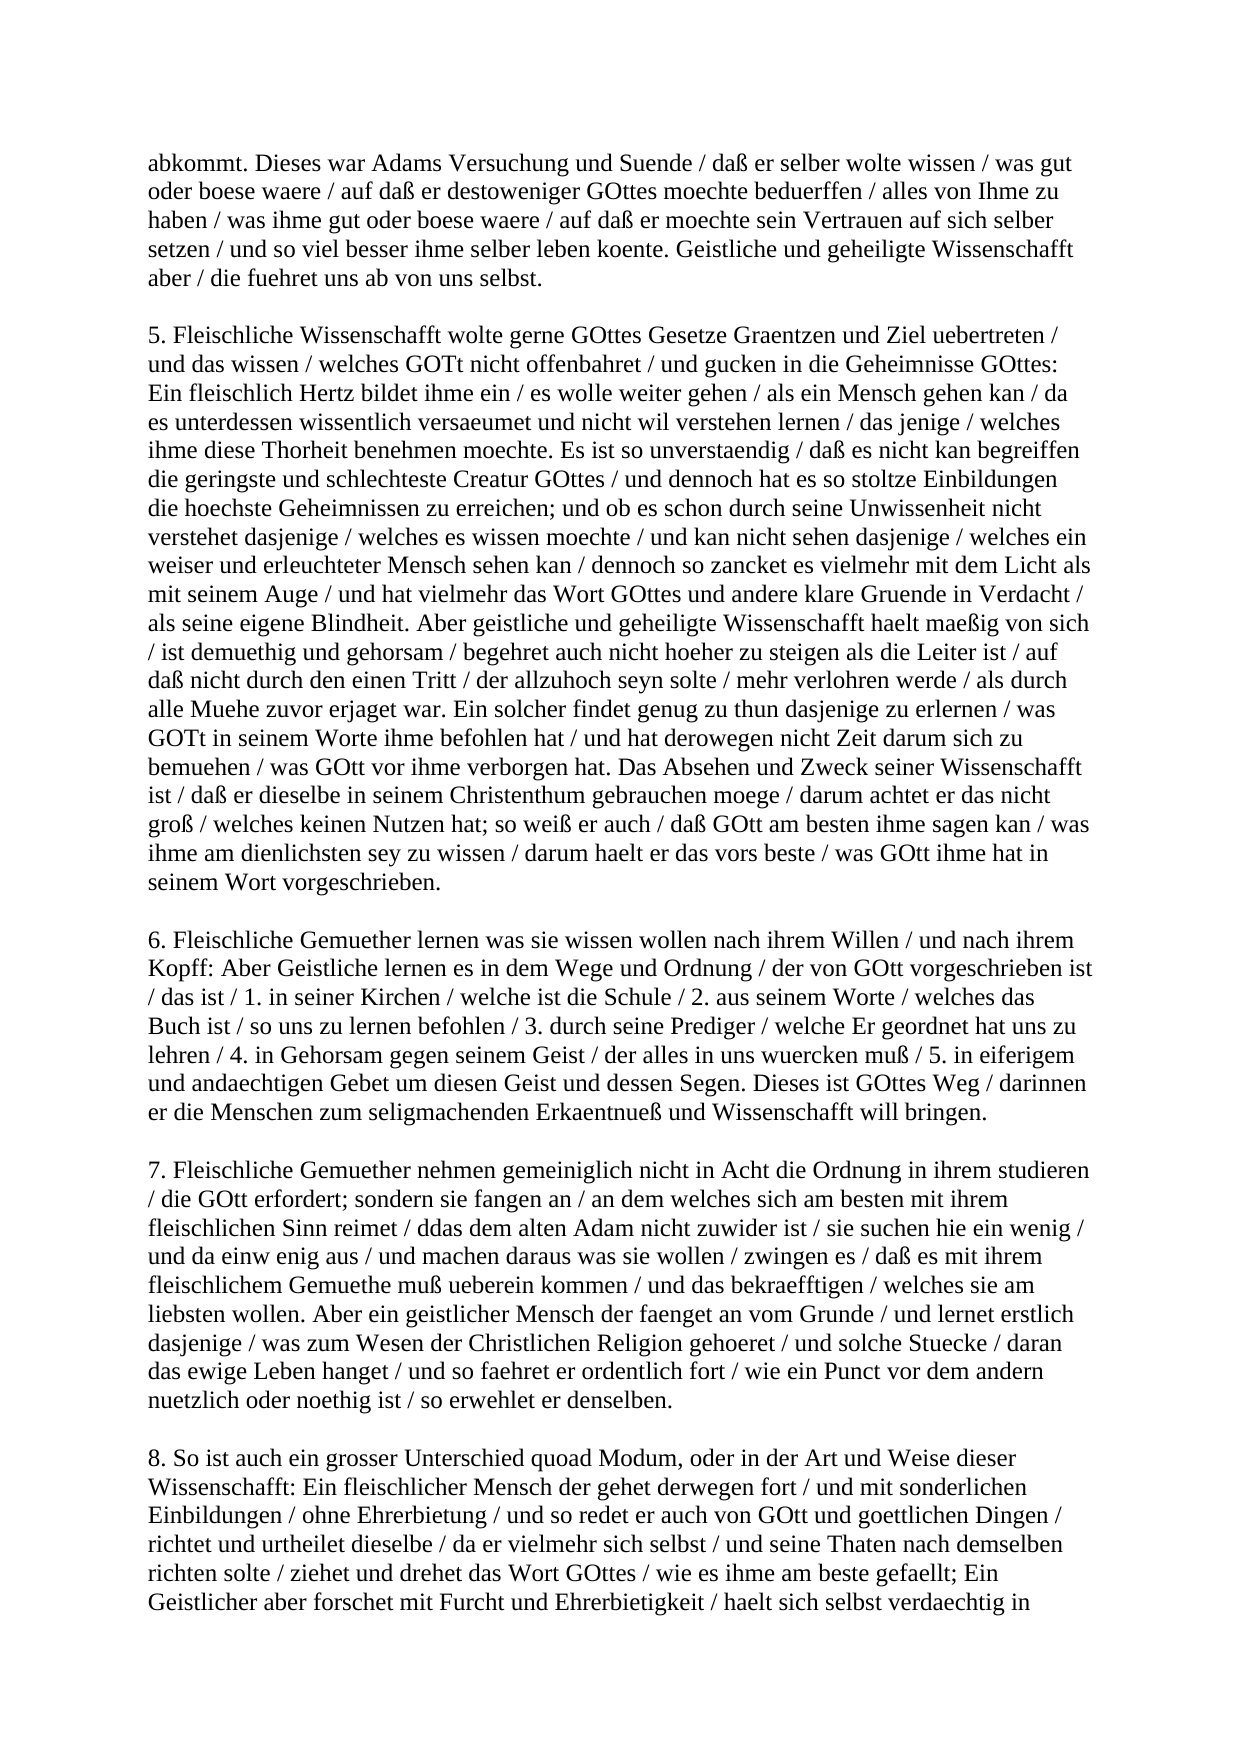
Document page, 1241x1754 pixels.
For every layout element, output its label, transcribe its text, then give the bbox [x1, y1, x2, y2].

text 5. Fleischliche Wissenschafft wolte gerne GOttes Gesetze Graentzen und Ziel uebertreten / und das wissen / welches GOTt nicht offenbahret / und gucken in die Geheimnisse GOttes: Ein fleischlich Hertz bildet ihme ein / es wolle weiter gehen / als ein Mensch gehen kan / da es unterdessen wissentlich versaeumet und nicht wil verstehen lernen / das jenige / welches ihme diese Thorheit benehmen moechte. Es ist so unverstaendig / daß es nicht kan begreiffen die geringste und schlechteste Creatur GOttes / und dennoch hat es so stoltze Einbildungen die hoechste Geheimnissen zu erreichen; und ob es schon durch seine Unwissenheit nicht verstehet dasjenige / welches es wissen moechte / und kan nicht sehen dasjenige / welches ein weiser und erleuchteter Mensch sehen kan / dennoch so zancket es vielmehr mit dem Licht als mit seinem Auge / und hat vielmehr das Wort GOttes und andere klare Gruende in Verdacht / als seine eigene Blindheit. Aber geistliche und geheiligte Wissenschafft haelt maeßig von sich / ist demuethig und gehorsam / begehret auch nicht hoeher zu steigen als die Leiter ist / auf daß nicht durch den einen Tritt / der allzuhoch seyn solte / mehr verlohren werde / als durch alle Muehe zuvor erjaget war. Ein solcher findet genug zu thun dasjenige zu erlernen / was GOTt in seinem Worte ihme befohlen hat / und hat derowegen nicht Zeit darum sich zu bemuehen / was GOtt vor ihme verborgen hat. Das Absehen und Zweck seiner Wissenschafft ist / daß er dieselbe in seinem Christenthum gebrauchen moege / darum achtet er das nicht groß / welches keinen Nutzen hat; so weiß er auch / daß GOtt am besten ihme sagen kan / was ihme am dienlichsten sey zu wissen / darum haelt er das vors beste / was GOtt ihme hat in seinem Wort vorgeschrieben. [148, 321, 1093, 896]
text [148, 1443, 1093, 1616]
text 7. Fleischliche Gemuether nehmen gemeiniglich nicht in Acht die Ordnung in ihrem studieren / die GOtt erfordert; sondern sie fangen an / an dem welches sich am besten mit ihrem fleischlichen Sinn reimet / ddas dem alten Adam nicht zuwider ist / sie suchen hie ein wenig / und da einw enig aus / und machen daraus was sie wollen / zwingen es / daß es mit ihrem fleischlichem Gemuethe muß ueberein kommen / und das bekraefftigen / welches sie am liebsten wollen. Aber ein geistlicher Mensch der faenget an vom Grunde / und lernet erstlich dasjenige / was zum Wesen der Christlichen Religion gehoeret / und solche Stuecke / daran das ewige Leben hanget / und so faehret er ordentlich fort / wie ein Punct vor dem andern nuetzlich oder noethig ist / so erwehlet er denselben. [148, 1155, 1093, 1414]
text 6. Fleischliche Gemuether lernen was sie wissen wollen nach ihrem Willen / und nach ihrem Kopff: Aber Geistliche lernen es in dem Wege und Ordnung / der von GOtt vorgeschrieben ist / das ist / 1. in seiner Kirchen / welche ist die Schule / 2. aus seinem Worte / welches das Buch ist / so uns zu lernen befohlen / 3. durch seine Prediger / welche Er geordnet hat uns zu lehren / 4. in Gehorsam gegen seinem Geist / der alles in uns wuercken muß / 5. in eiferigem und andaechtigen Gebet um diesen Geist und dessen Segen. Dieses ist GOttes Weg / darinnen er die Menschen zum seligmachenden Erkaentnueß und Wissenschafft will bringen. [148, 925, 1093, 1126]
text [148, 148, 1093, 291]
